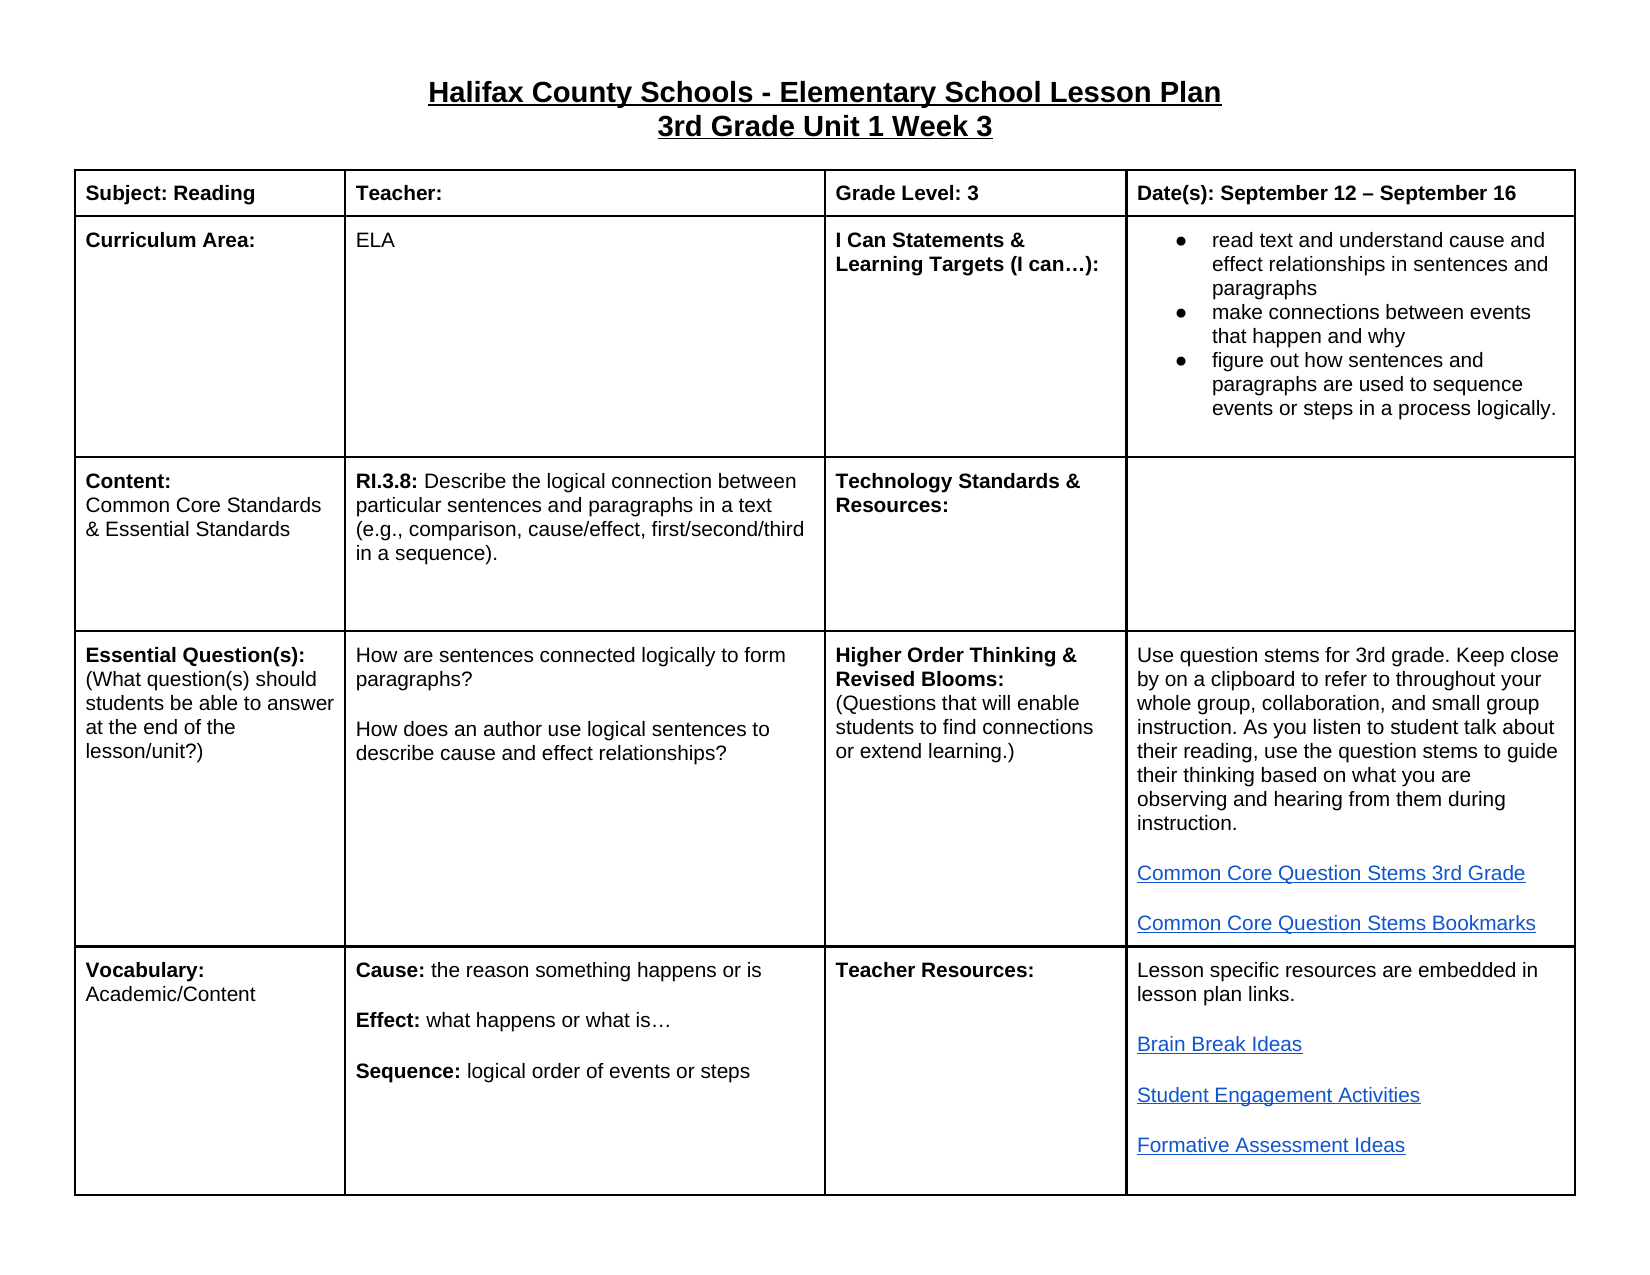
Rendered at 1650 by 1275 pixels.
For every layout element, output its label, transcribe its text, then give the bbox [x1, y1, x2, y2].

table_header Subject: Reading [76, 171, 344, 215]
text 3rd Grade Unit 1 Week 3 [75, 108, 1575, 142]
table_cell Teacher Resources: [826, 948, 1125, 1193]
table_cell Essential Question(s): (What question(s) should students be able to answer at the end of the lesson/unit?) [76, 632, 344, 945]
table_cell Higher Order Thinking & Revised Blooms: (Questions that will enable students to find connections or extend learning.) [826, 632, 1125, 945]
table_header Grade Level: 3 [826, 171, 1125, 215]
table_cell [76, 948, 344, 1193]
table_cell Technology Standards & Resources: [826, 458, 1125, 630]
table_cell Curriculum Area: [76, 217, 344, 456]
table_cell RI.3.8: Describe the logical connection between particular sentences and paragraphs in a text (e.g., comparison, cause/effect, first/second/third in a sequence). [346, 458, 824, 630]
table_cell [1128, 458, 1574, 630]
table_cell ELA [346, 217, 824, 456]
table_cell Content: Common Core Standards & Essential Standards [76, 458, 344, 630]
table_header Teacher: [346, 171, 824, 215]
table_cell I Can Statements & Learning Targets (I can…): [826, 217, 1125, 456]
table_header Date(s): September 12 – September 16 [1128, 171, 1574, 215]
text Halifax County Schools - Elementary School Lesson Plan [75, 75, 1575, 108]
table_cell read text and understand cause and effect relationships in sentences and paragraphs make connections between events that happen and why figure out how sentences and paragraphs are used to sequence events or steps in a process logically. [1128, 217, 1574, 456]
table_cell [346, 948, 824, 1193]
table_cell Use question stems for 3rd grade. Keep close by on a clipboard to refer to throughout your whole group, collaboration, and small group instruction. As you listen to student talk about their reading, use the question stems to guide their thinking based on what you are observing and hearing from them during instruction. Common Core Question Stems 3rd Grade Common Core Question Stems Bookmarks [1128, 632, 1574, 945]
table_cell How are sentences connected logically to form paragraphs? How does an author use logical sentences to describe cause and effect relationships? [346, 632, 824, 945]
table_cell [1128, 948, 1574, 1193]
